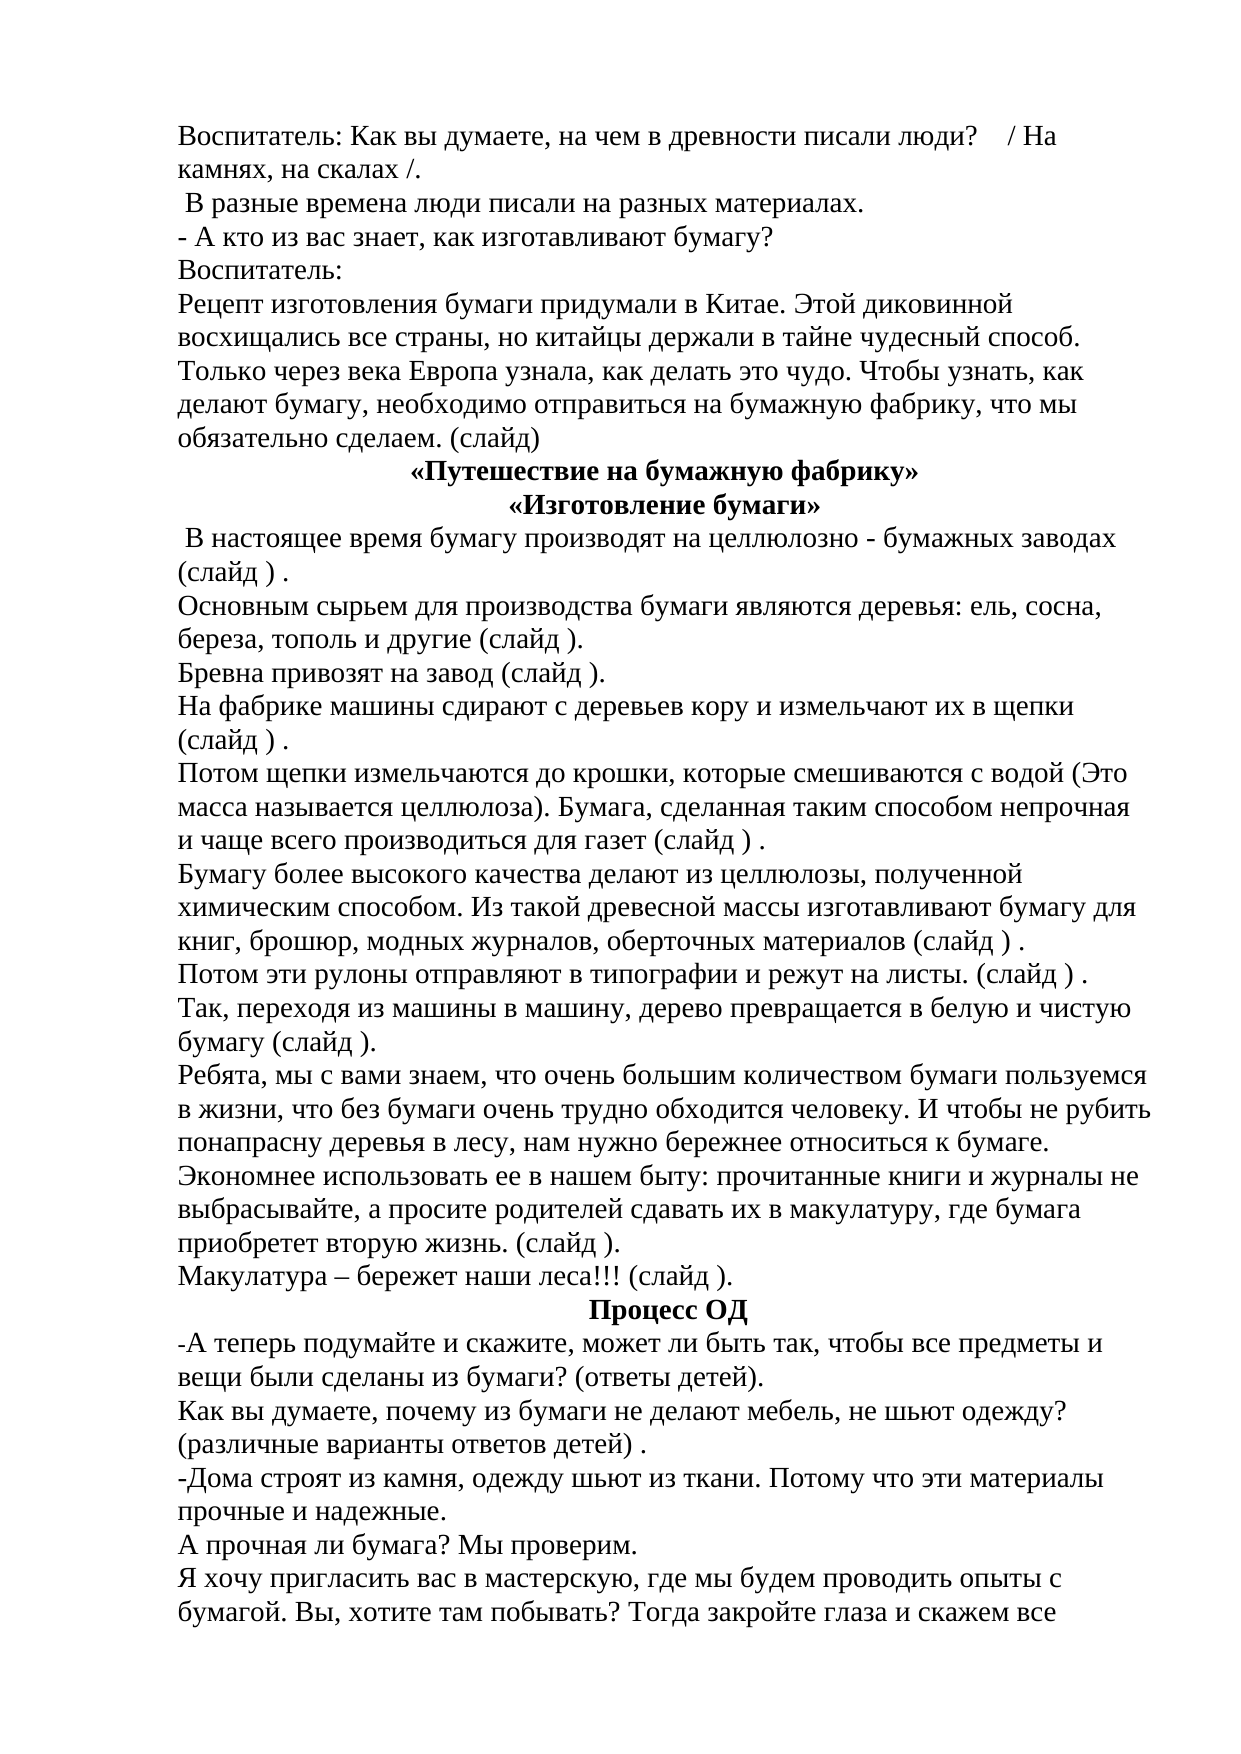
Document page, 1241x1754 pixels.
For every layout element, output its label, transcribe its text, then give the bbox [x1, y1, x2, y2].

text На фабрике машины сдирают с деревьев кору и измельчают их в щепки (слайд ) . [177, 688, 1152, 755]
text «Путешествие на бумажную фабрику» [177, 453, 1152, 487]
text Потом щепки измельчаются до крошки, которые смешиваются с водой (Это масса называется целлюлоза). Бумага, сделанная таким способом непрочная и чаще всего производиться для газет (слайд ) . [177, 755, 1152, 856]
text -Дома строят из камня, одежду шьют из ткани. Потому что эти материалы прочные и надежные. [177, 1460, 1152, 1527]
text В настоящее время бумагу производят на целлюлозно - бумажных заводах (слайд ) . [177, 521, 1152, 588]
text Как вы думаете, почему из бумаги не делают мебель, не шьют одежду? (различные варианты ответов детей) . [177, 1393, 1152, 1460]
text Воспитатель: [177, 252, 1152, 286]
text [177, 1560, 1152, 1627]
text А прочная ли бумага? Мы проверим. [177, 1527, 1152, 1560]
text «Изготовление бумаги» [177, 487, 1152, 521]
text Основным сырьем для производства бумаги являются деревья: ель, сосна, береза, тополь и другие (слайд ). [177, 588, 1152, 655]
text В разные времена люди писали на разных материалах. [177, 185, 1152, 219]
text Бумагу более высокого качества делают из целлюлозы, полученной химическим способом. Из такой древесной массы изготавливают бумагу для книг, брошюр, модных журналов, оберточных материалов (слайд ) . [177, 856, 1152, 957]
text - А кто из вас знает, как изготавливают бумагу? [177, 219, 1152, 252]
text Процесс ОД [177, 1292, 1152, 1326]
text Рецепт изготовления бумаги придумали в Китае. Этой диковинной восхищались все страны, но китайцы держали в тайне чудесный способ. Только через века Европа узнала, как делать это чудо. Чтобы узнать, как делают бумагу, необходимо отправиться на бумажную фабрику, что мы обязательно сделаем. (слайд) [177, 286, 1152, 453]
text -А теперь подумайте и скажите, может ли быть так, чтобы все предметы и вещи были сделаны из бумаги? (ответы детей). [177, 1326, 1152, 1393]
text Так, переходя из машины в машину, дерево превращается в белую и чистую бумагу (слайд ). [177, 990, 1152, 1057]
text Потом эти рулоны отправляют в типографии и режут на листы. (слайд ) . [177, 957, 1152, 990]
text Бревна привозят на завод (слайд ). [177, 655, 1152, 688]
text Ребята, мы с вами знаем, что очень большим количеством бумаги пользуемся в жизни, что без бумаги очень трудно обходится человеку. И чтобы не рубить понапрасну деревья в лесу, нам нужно бережнее относиться к бумаге. Экономнее использовать ее в нашем быту: прочитанные книги и журналы не выбрасывайте, а просите родителей сдавать их в макулатуру, где бумага приобретет вторую жизнь. (слайд ). [177, 1057, 1152, 1258]
text Воспитатель: Как вы думаете, на чем в древности писали люди? / На камнях, на скалах /. [177, 118, 1152, 185]
text Макулатура – бережет наши леса!!! (слайд ). [177, 1258, 1152, 1292]
